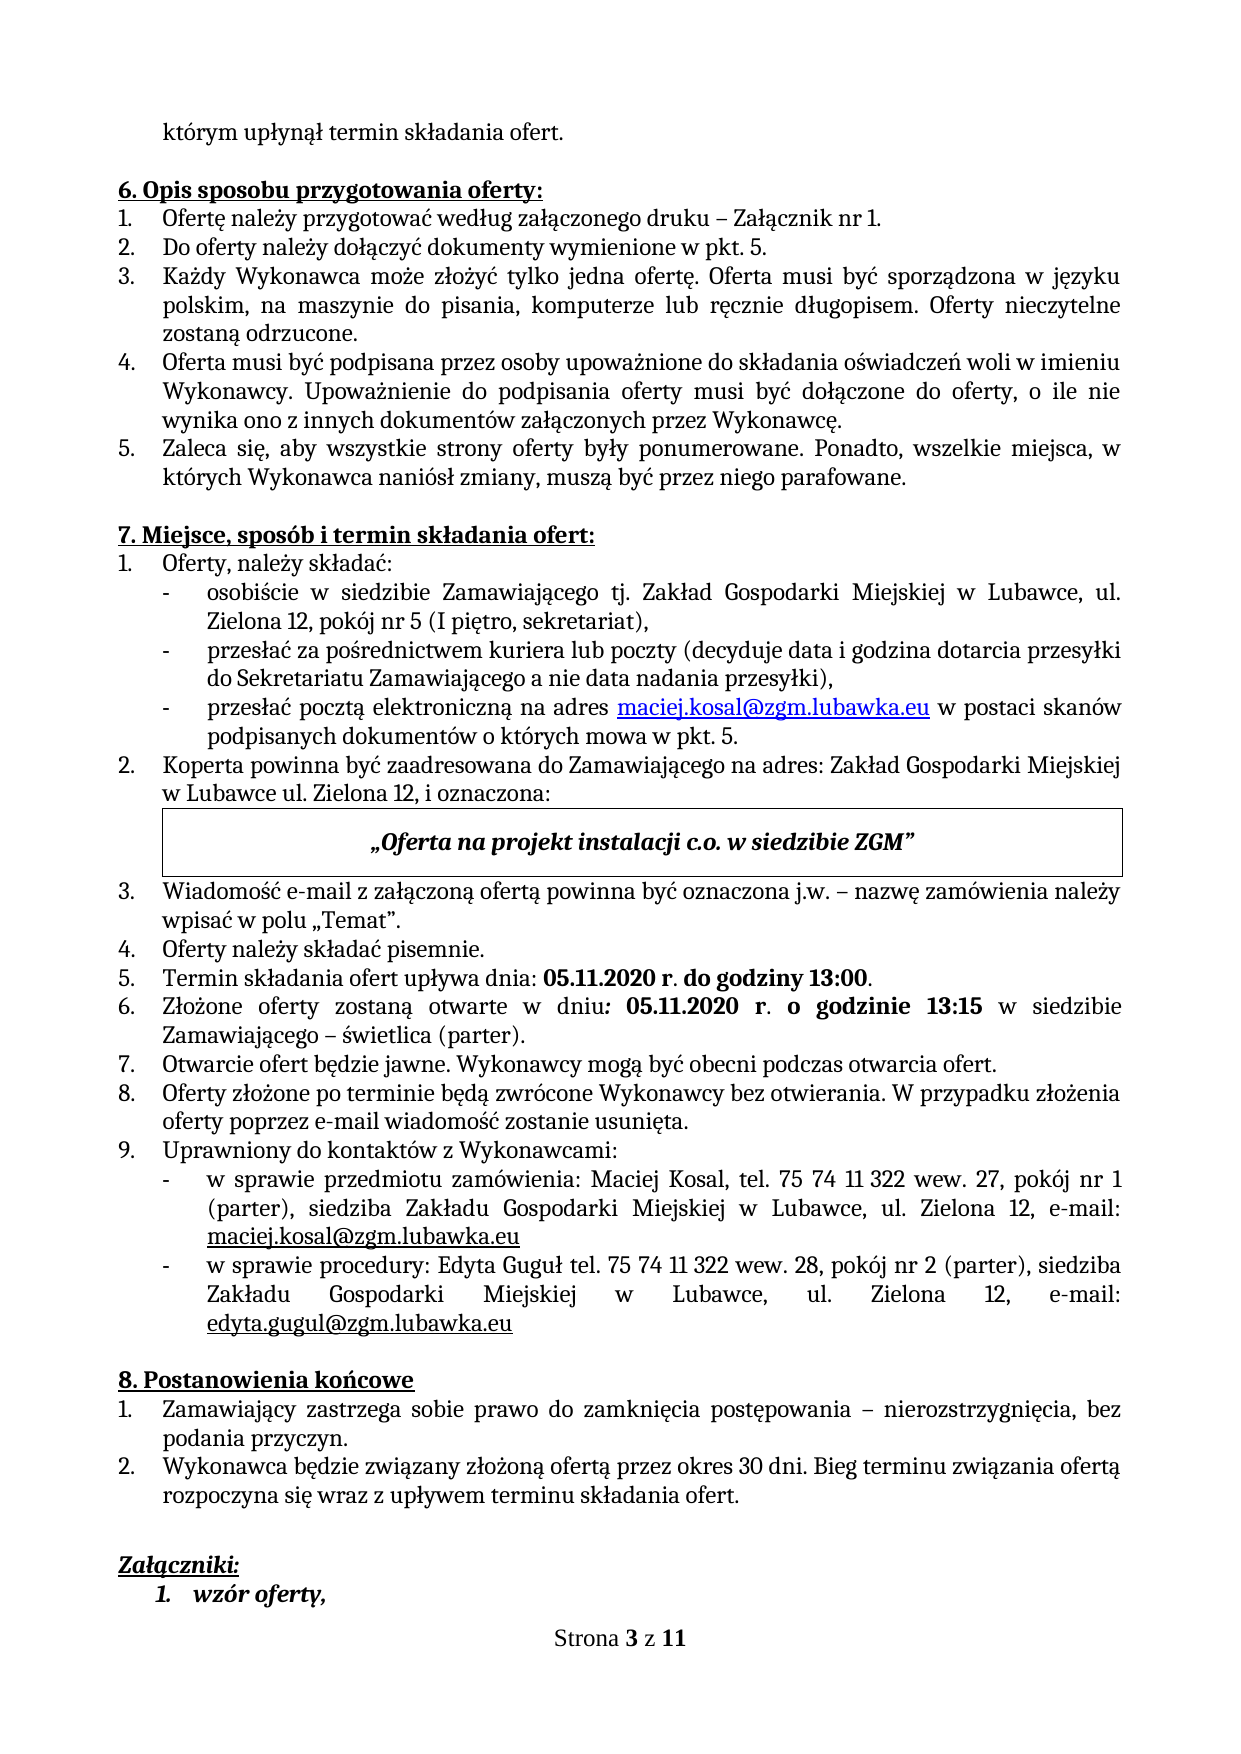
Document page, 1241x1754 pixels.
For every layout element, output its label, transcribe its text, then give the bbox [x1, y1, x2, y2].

text 7. Miejsce, sposób i termin składania ofert: [118, 521, 1122, 549]
text Załączniki: [118, 1551, 1122, 1580]
list Termin składania ofert upływa dnia: 05.11.2020 r. do godziny 13:00. [118, 963, 1122, 992]
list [118, 118, 1122, 147]
list przesłać za pośrednictwem kuriera lub poczty (decyduje data i godzina dotarcia przesyłki do Sekretariatu Zamawiającego a nie data nadania przesyłki), [162, 636, 1122, 693]
list w sprawie przedmiotu zamówienia: Maciej Kosal, tel. 75 74 11 322 wew. 27, pokój nr 1 (parter), siedziba Zakładu Gospodarki Miejskiej w Lubawce, ul. Zielona 12, e-mail: maciej.kosal@zgm.lubawka.eu [162, 1165, 1122, 1251]
list osobiście w siedzibie Zamawiającego tj. Zakład Gospodarki Miejskiej w Lubawce, ul. Zielona 12, pokój nr 5 (I piętro, sekretariat), [162, 578, 1122, 636]
list Ofertę należy przygotować według załączonego druku – Załącznik nr 1. [118, 204, 1122, 233]
list Oferty należy składać pisemnie. [118, 935, 1122, 963]
text 8. Postanowienia końcowe [118, 1366, 1122, 1395]
text 6. Opis sposobu przygotowania oferty: [118, 176, 1122, 204]
list Oferty złożone po terminie będą zwrócone Wykonawcy bez otwierania. W przypadku złożenia oferty poprzez e-mail wiadomość zostanie usunięta. [118, 1078, 1122, 1136]
list Wykonawca będzie związany złożoną ofertą przez okres 30 dni. Bieg terminu związania ofertą rozpoczyna się wraz z upływem terminu składania ofert. [118, 1452, 1122, 1510]
table_header „Oferta na projekt instalacji c.o. w siedzibie ZGM” [163, 809, 1122, 876]
list wzór oferty, [156, 1580, 1122, 1608]
list Otwarcie ofert będzie jawne. Wykonawcy mogą być obecni podczas otwarcia ofert. [118, 1050, 1122, 1078]
list Oferta musi być podpisana przez osoby upoważnione do składania oświadczeń woli w imieniu Wykonawcy. Upoważnienie do podpisania oferty musi być dołączone do oferty, o ile nie wynika ono z innych dokumentów załączonych przez Wykonawcę. [118, 348, 1122, 434]
list Do oferty należy dołączyć dokumenty wymienione w pkt. 5. [118, 233, 1122, 262]
list Złożone oferty zostaną otwarte w dniu: 05.11.2020 r. o godzinie 13:15 w siedzibie Zamawiającego – świetlica (parter). [118, 992, 1122, 1050]
list w sprawie procedury: Edyta Guguł tel. 75 74 11 322 wew. 28, pokój nr 2 (parter), siedziba Zakładu Gospodarki Miejskiej w Lubawce, ul. Zielona 12, e-mail: edyta.gugul@zgm.lubawka.eu [162, 1251, 1122, 1337]
list Uprawniony do kontaktów z Wykonawcami: [118, 1136, 1122, 1165]
list Zaleca się, aby wszystkie strony oferty były ponumerowane. Ponadto, wszelkie miejsca, w których Wykonawca naniósł zmiany, muszą być przez niego parafowane. [118, 434, 1122, 492]
list przesłać pocztą elektroniczną na adres maciej.kosal@zgm.lubawka.eu w postaci skanów podpisanych dokumentów o których mowa w pkt. 5. [162, 693, 1122, 751]
list Wiadomość e-mail z załączoną ofertą powinna być oznaczona j.w. – nazwę zamówienia należy wpisać w polu „Temat”. [118, 877, 1122, 935]
list Koperta powinna być zaadresowana do Zamawiającego na adres: Zakład Gospodarki Miejskiej w Lubawce ul. Zielona 12, i oznaczona: [118, 751, 1122, 808]
list Każdy Wykonawca może złożyć tylko jedna ofertę. Oferta musi być sporządzona w języku polskim, na maszynie do pisania, komputerze lub ręcznie długopisem. Oferty nieczytelne zostaną odrzucone. [118, 262, 1122, 348]
list Zamawiający zastrzega sobie prawo do zamknięcia postępowania – nierozstrzygnięcia, bez podania przyczyn. [118, 1395, 1122, 1452]
list Oferty, należy składać: [118, 549, 1122, 578]
